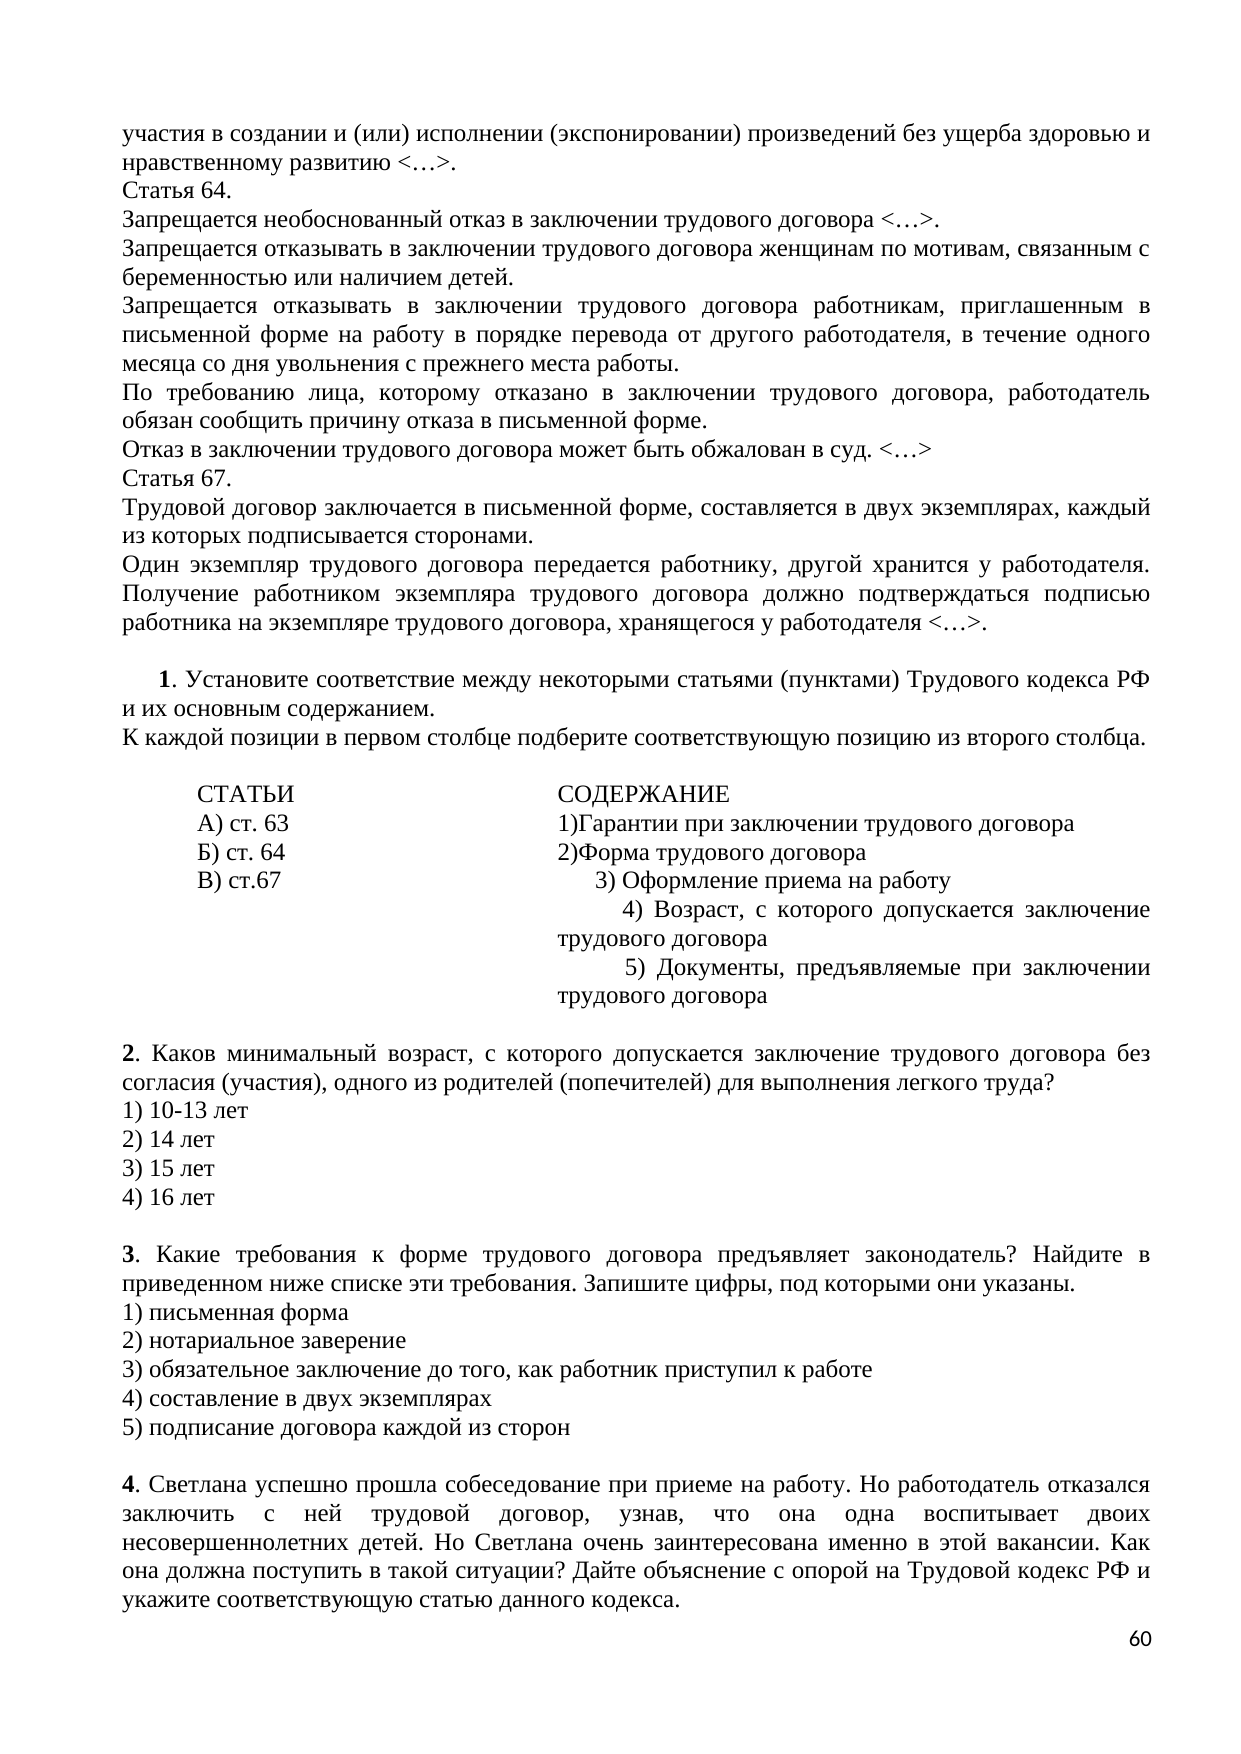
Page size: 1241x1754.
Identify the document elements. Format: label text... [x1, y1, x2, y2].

list 5) подписание договора каждой из сторон [122, 1412, 1152, 1441]
list По требованию лица, которому отказано в заключении трудового договора, работодатель обязан сообщить причину отказа в письменной форме. [122, 377, 1152, 434]
list 4) составление в двух экземплярах [122, 1383, 1152, 1412]
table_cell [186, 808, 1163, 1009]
list 2) 14 лет [122, 1124, 1152, 1153]
list 4) 16 лет [122, 1182, 1152, 1211]
list 2. Каков минимальный возраст, с которого допускается заключение трудового договора без согласия (участия), одного из родителей (попечителей) для выполнения легкого труда? [122, 1038, 1152, 1096]
list 3. Какие требования к форме трудового договора предъявляет законодатель? Найдите в приведенном ниже списке эти требования. Запишите цифры, под которыми они указаны. [122, 1239, 1152, 1297]
list Запрещается отказывать в заключении трудового договора работникам, приглашенным в письменной форме на работу в порядке перевода от другого работодателя, в течение одного месяца со дня увольнения с прежнего места работы. [122, 291, 1152, 377]
list 4. Светлана успешно прошла собеседование при приеме на работу. Но работодатель отказался заключить с ней трудовой договор, узнав, что она одна воспитывает двоих несовершеннолетних детей. Но Светлана очень заинтересована именно в этой вакансии. Как она должна поступить в такой ситуации? Дайте объяснение с опорой на Трудовой кодекс РФ и укажите соответствующую статью данного кодекса. [122, 1469, 1152, 1613]
list 3) 15 лет [122, 1153, 1152, 1182]
list 1) 10-13 лет [122, 1096, 1152, 1124]
list Один экземпляр трудового договора передается работнику, другой хранится у работодателя. Получение работником экземпляра трудового договора должно подтверждаться подписью работника на экземпляре трудового договора, хранящегося у работодателя <…>. [122, 549, 1152, 636]
list 2) нотариальное заверение [122, 1326, 1152, 1354]
list 3) обязательное заключение до того, как работник приступил к работе [122, 1354, 1152, 1383]
list 1) письменная форма [122, 1297, 1152, 1326]
list Отказ в заключении трудового договора может быть обжалован в суд. <…> [122, 434, 1152, 463]
text 1. Установите соответствие между некоторыми статьями (пунктами) Трудового кодекса РФ и их основным содержанием. [122, 664, 1152, 722]
list Трудовой договор заключается в письменной форме, составляется в двух экземплярах, каждый из которых подписывается сторонами. [122, 492, 1152, 549]
list Статья 67. [122, 463, 1152, 492]
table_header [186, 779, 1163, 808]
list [122, 118, 1152, 176]
list Запрещается отказывать в заключении трудового договора женщинам по мотивам, связанным с беременностью или наличием детей. [122, 233, 1152, 291]
list Запрещается необоснованный отказ в заключении трудового договора <…>. [122, 204, 1152, 233]
text К каждой позиции в первом столбце подберите соответствующую позицию из второго столбца. [122, 722, 1152, 751]
list Статья 64. [122, 176, 1152, 204]
